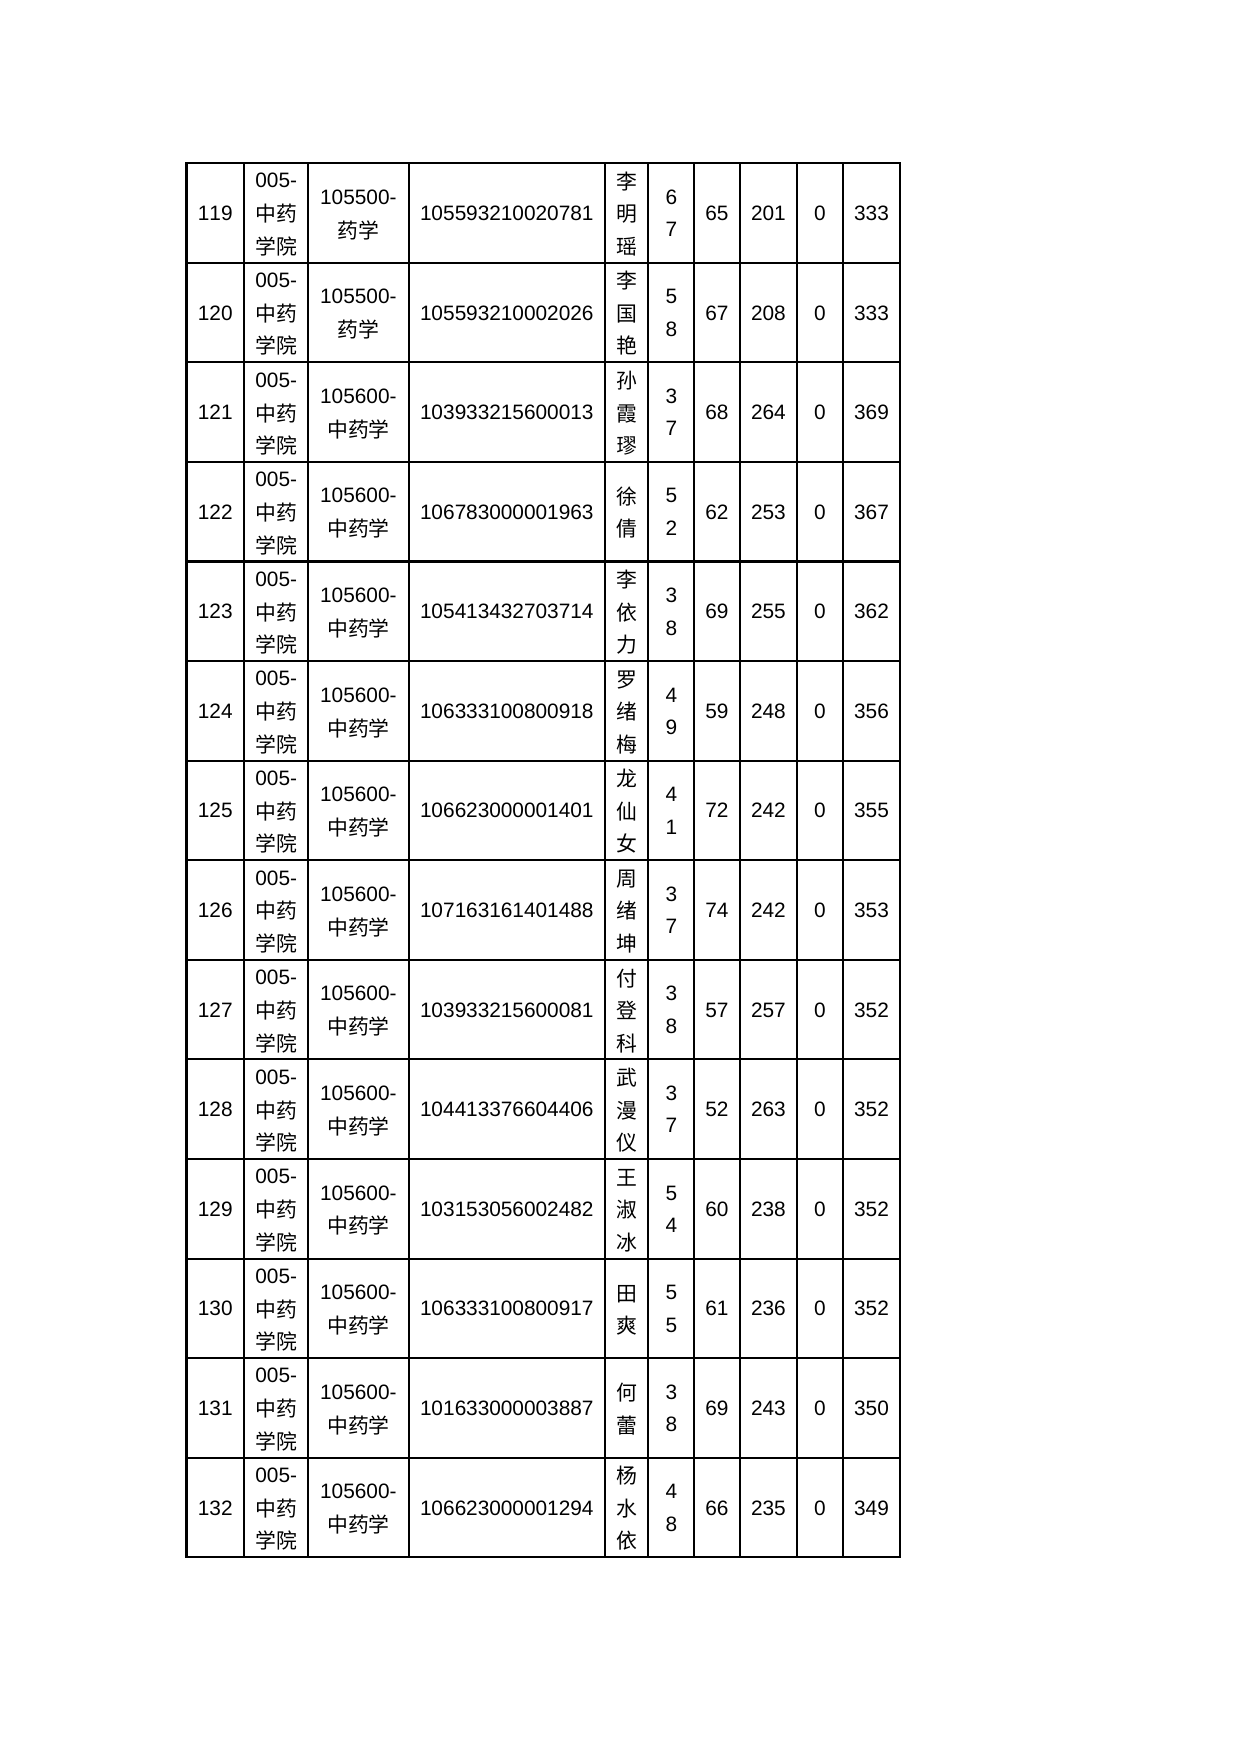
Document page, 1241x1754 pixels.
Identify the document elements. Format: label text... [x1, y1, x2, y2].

table_cell 130 [188, 1260, 243, 1357]
table_cell 333 [844, 164, 899, 262]
table_cell 208 [741, 264, 796, 361]
table_cell 369 [844, 363, 899, 461]
table_cell 59 [695, 662, 739, 759]
table_cell 242 [741, 861, 796, 959]
table_cell 田爽 [606, 1260, 647, 1357]
table_cell 105600-中药学 [309, 762, 408, 859]
table_cell 李明瑶 [606, 164, 647, 262]
table_cell 0 [798, 662, 842, 759]
table_cell 37 [649, 363, 693, 461]
table_cell 242 [741, 762, 796, 859]
table_cell 付登科 [606, 961, 647, 1058]
table_cell 005-中药学院 [245, 1060, 307, 1158]
table_cell 54 [649, 1160, 693, 1257]
table_cell 238 [741, 1160, 796, 1257]
table_cell 0 [798, 164, 842, 262]
table_cell 106623000001401 [410, 762, 604, 859]
table_cell 57 [695, 961, 739, 1058]
table_cell 0 [798, 1060, 842, 1158]
table_cell 353 [844, 861, 899, 959]
table_cell 105600-中药学 [309, 1459, 408, 1556]
table_cell 0 [798, 961, 842, 1058]
table_cell 005-中药学院 [245, 1160, 307, 1257]
table_cell 005-中药学院 [245, 861, 307, 959]
table_cell 69 [695, 1359, 739, 1457]
table_cell 105500-药学 [309, 164, 408, 262]
table_cell 38 [649, 563, 693, 660]
table_cell 132 [188, 1459, 243, 1556]
table_cell 124 [188, 662, 243, 759]
table_cell 105593210002026 [410, 264, 604, 361]
table_cell 罗绪梅 [606, 662, 647, 759]
table_cell 106333100800918 [410, 662, 604, 759]
table_cell 129 [188, 1160, 243, 1257]
table_cell 350 [844, 1359, 899, 1457]
table_cell 106623000001294 [410, 1459, 604, 1556]
table_cell 55 [649, 1260, 693, 1357]
table_cell 235 [741, 1459, 796, 1556]
table_cell 352 [844, 1260, 899, 1357]
table_cell 52 [695, 1060, 739, 1158]
table_cell 243 [741, 1359, 796, 1457]
table_cell 105600-中药学 [309, 563, 408, 660]
table_cell 0 [798, 563, 842, 660]
table_cell 126 [188, 861, 243, 959]
table_cell 005-中药学院 [245, 164, 307, 262]
table_cell 0 [798, 861, 842, 959]
table_cell 37 [649, 861, 693, 959]
table_cell 263 [741, 1060, 796, 1158]
table_cell 005-中药学院 [245, 1459, 307, 1556]
table_cell 005-中药学院 [245, 961, 307, 1058]
table_cell 264 [741, 363, 796, 461]
table_cell 005-中药学院 [245, 563, 307, 660]
table_cell 107163161401488 [410, 861, 604, 959]
table_cell 257 [741, 961, 796, 1058]
table_cell 0 [798, 463, 842, 560]
table_cell 0 [798, 1359, 842, 1457]
table_cell 248 [741, 662, 796, 759]
table_cell 李依力 [606, 563, 647, 660]
table_cell 123 [188, 563, 243, 660]
table_cell 367 [844, 463, 899, 560]
table_cell 武漫仪 [606, 1060, 647, 1158]
table_cell 105600-中药学 [309, 1160, 408, 1257]
table_cell 李国艳 [606, 264, 647, 361]
table_cell 122 [188, 463, 243, 560]
table_cell 105600-中药学 [309, 1060, 408, 1158]
table_cell 119 [188, 164, 243, 262]
table_cell 52 [649, 463, 693, 560]
table_cell 0 [798, 1260, 842, 1357]
table_cell 60 [695, 1160, 739, 1257]
table_cell 105600-中药学 [309, 861, 408, 959]
table_cell 74 [695, 861, 739, 959]
table_cell 105500-药学 [309, 264, 408, 361]
table_cell 105600-中药学 [309, 463, 408, 560]
table_cell 005-中药学院 [245, 264, 307, 361]
table_cell 105600-中药学 [309, 662, 408, 759]
table_cell 0 [798, 1160, 842, 1257]
table_cell 61 [695, 1260, 739, 1357]
table_cell 352 [844, 961, 899, 1058]
table_cell 201 [741, 164, 796, 262]
table_cell 131 [188, 1359, 243, 1457]
table_cell 125 [188, 762, 243, 859]
table_cell 48 [649, 1459, 693, 1556]
table_cell 005-中药学院 [245, 363, 307, 461]
table_cell 120 [188, 264, 243, 361]
table_cell 周绪坤 [606, 861, 647, 959]
table_cell 105600-中药学 [309, 961, 408, 1058]
table_cell 69 [695, 563, 739, 660]
table_cell 105600-中药学 [309, 1260, 408, 1357]
table_cell 72 [695, 762, 739, 859]
table_cell 349 [844, 1459, 899, 1556]
table_cell 106783000001963 [410, 463, 604, 560]
table_cell 38 [649, 961, 693, 1058]
table_cell 37 [649, 1060, 693, 1158]
table_cell 何蕾 [606, 1359, 647, 1457]
table_cell 355 [844, 762, 899, 859]
table_cell 005-中药学院 [245, 662, 307, 759]
table_cell 王淑冰 [606, 1160, 647, 1257]
table_cell 67 [649, 164, 693, 262]
table_cell 005-中药学院 [245, 463, 307, 560]
table_cell 龙仙女 [606, 762, 647, 859]
table_cell 0 [798, 363, 842, 461]
table_cell 352 [844, 1060, 899, 1158]
table_cell 孙霞璆 [606, 363, 647, 461]
table_cell 105593210020781 [410, 164, 604, 262]
table_cell 0 [798, 1459, 842, 1556]
table_cell 68 [695, 363, 739, 461]
table_cell 0 [798, 762, 842, 859]
table_cell 103933215600013 [410, 363, 604, 461]
table_cell 128 [188, 1060, 243, 1158]
table_cell 127 [188, 961, 243, 1058]
table_cell 005-中药学院 [245, 1260, 307, 1357]
table_cell 41 [649, 762, 693, 859]
table_cell 38 [649, 1359, 693, 1457]
table_cell 106333100800917 [410, 1260, 604, 1357]
table_cell 49 [649, 662, 693, 759]
table_cell 253 [741, 463, 796, 560]
table_cell 105600-中药学 [309, 363, 408, 461]
table_cell 65 [695, 164, 739, 262]
table_cell 362 [844, 563, 899, 660]
table_cell 103153056002482 [410, 1160, 604, 1257]
table_cell 333 [844, 264, 899, 361]
table_cell 62 [695, 463, 739, 560]
table_cell 66 [695, 1459, 739, 1556]
table_cell 105413432703714 [410, 563, 604, 660]
table_cell 255 [741, 563, 796, 660]
table_cell 徐倩 [606, 463, 647, 560]
table_cell 105600-中药学 [309, 1359, 408, 1457]
table_cell 103933215600081 [410, 961, 604, 1058]
table_cell 005-中药学院 [245, 1359, 307, 1457]
table_cell 杨水依 [606, 1459, 647, 1556]
table_cell 67 [695, 264, 739, 361]
table_cell 236 [741, 1260, 796, 1357]
table_cell 101633000003887 [410, 1359, 604, 1457]
table_cell 356 [844, 662, 899, 759]
table_cell 0 [798, 264, 842, 361]
table_cell 58 [649, 264, 693, 361]
table_cell 005-中药学院 [245, 762, 307, 859]
table_cell 121 [188, 363, 243, 461]
table_cell 352 [844, 1160, 899, 1257]
table_cell 104413376604406 [410, 1060, 604, 1158]
